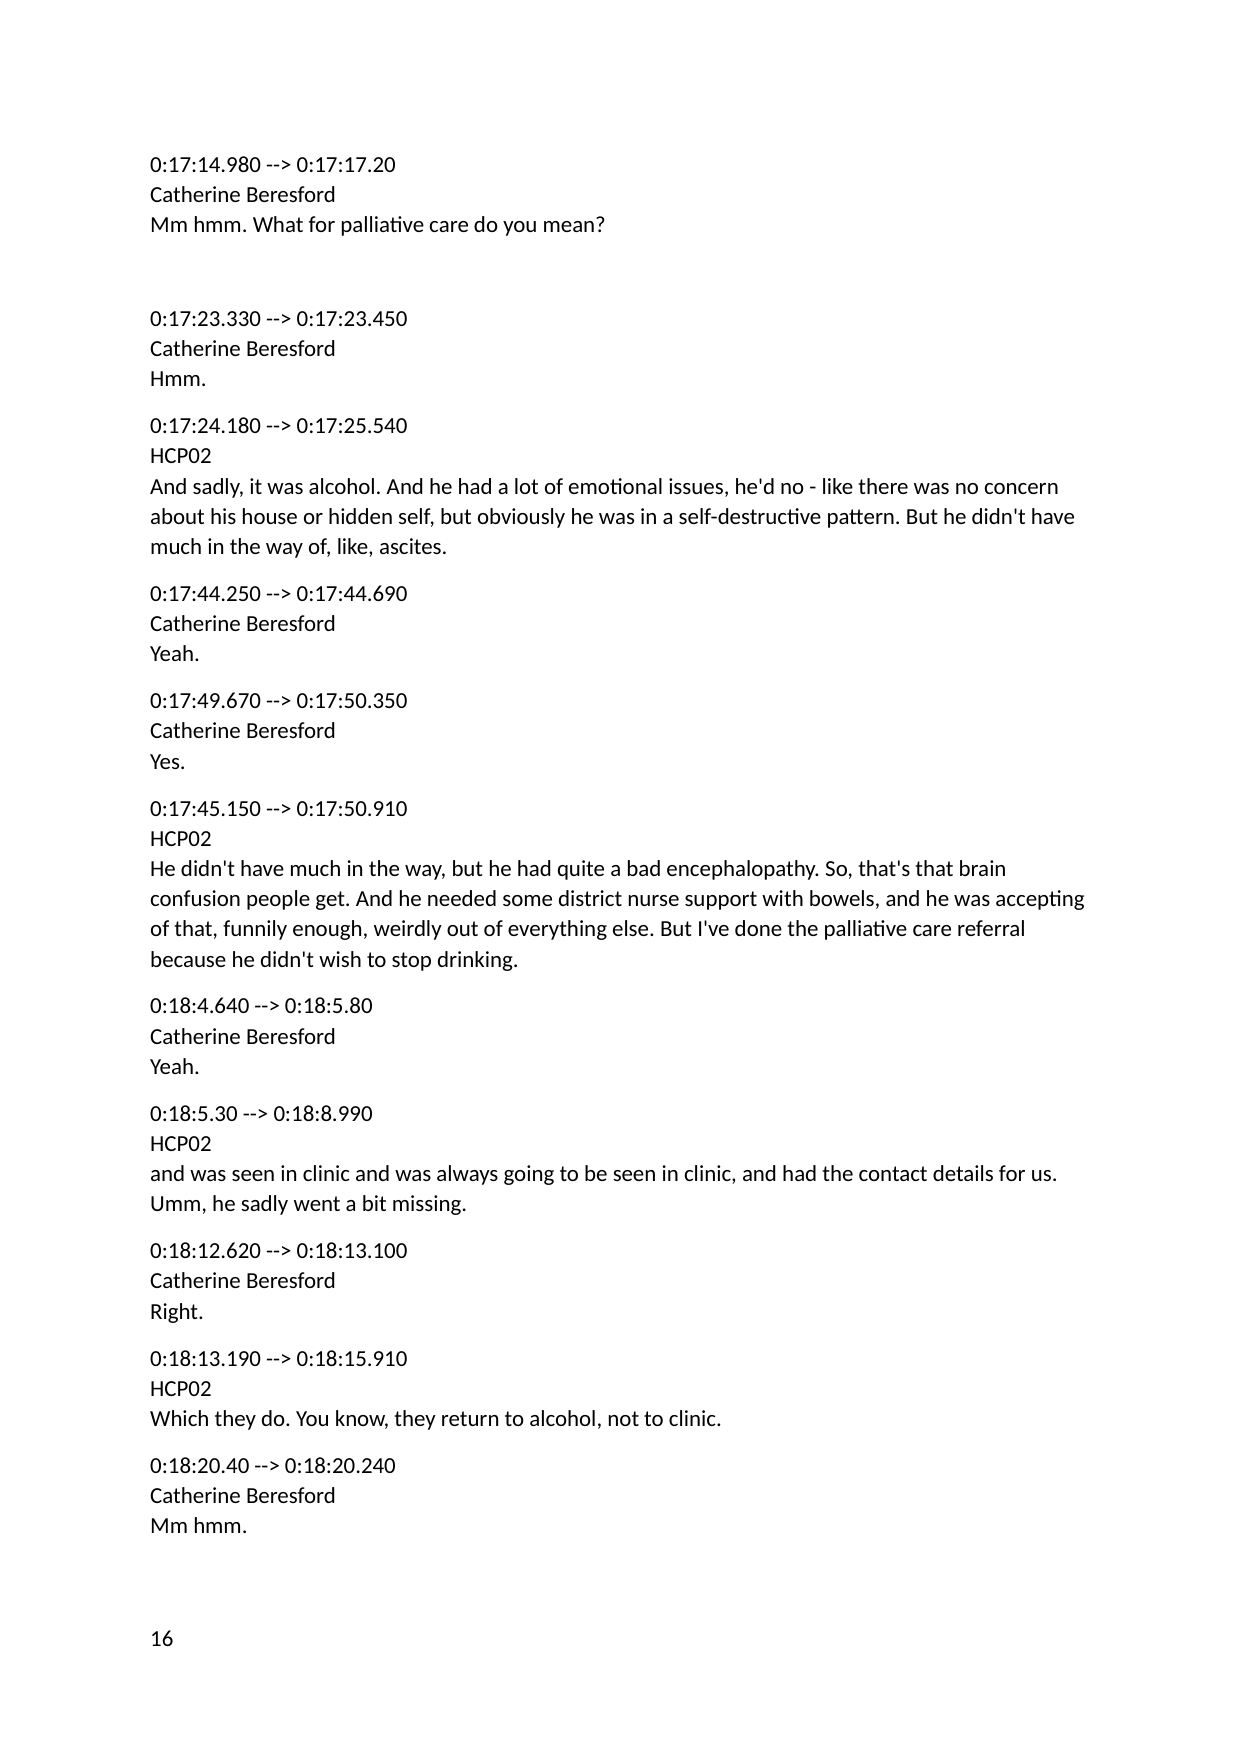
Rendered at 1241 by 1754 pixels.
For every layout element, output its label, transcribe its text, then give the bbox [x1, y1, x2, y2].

text 0:18:20.40 --> 0:18:20.240 Catherine Beresford Mm hmm. [150, 1451, 1090, 1539]
text 0:17:44.250 --> 0:17:44.690 Catherine Beresford Yeah. [150, 579, 1090, 668]
text 0:18:12.620 --> 0:18:13.100 Catherine Beresford Right. [150, 1236, 1090, 1325]
text 0:17:14.980 --> 0:17:17.20 Catherine Beresford Mm hmm. What for palliative care do you mean? [150, 150, 1090, 238]
text 0:18:4.640 --> 0:18:5.80 Catherine Beresford Yeah. [150, 992, 1090, 1080]
text 0:18:13.190 --> 0:18:15.910 HCP02 Which they do. You know, they return to alcohol, not to clinic. [150, 1344, 1090, 1432]
text 0:18:5.30 --> 0:18:8.990 HCP02 and was seen in clinic and was always going to be seen in clinic, and had the contact details for us. Umm, he sadly went a bit missing. [150, 1099, 1090, 1218]
text 0:17:49.670 --> 0:17:50.350 Catherine Beresford Yes. [150, 686, 1090, 775]
text 0:17:45.150 --> 0:17:50.910 HCP02 He didn't have much in the way, but he had quite a bad encephalopathy. So, that's that brain confusion people get. And he needed some district nurse support with bowels, and he was accepting of that, funnily enough, weirdly out of everything else. But I've done the palliative care referral because he didn't wish to stop drinking. [150, 794, 1090, 973]
text 0:17:23.330 --> 0:17:23.450 Catherine Beresford Hmm. [150, 304, 1090, 393]
text 0:17:24.180 --> 0:17:25.540 HCP02 And sadly, it was alcohol. And he had a lot of emotional issues, he'd no - like there was no concern about his house or hidden self, but obviously he was in a self-destructive pattern. But he didn't have much in the way of, like, ascites. [150, 411, 1090, 560]
